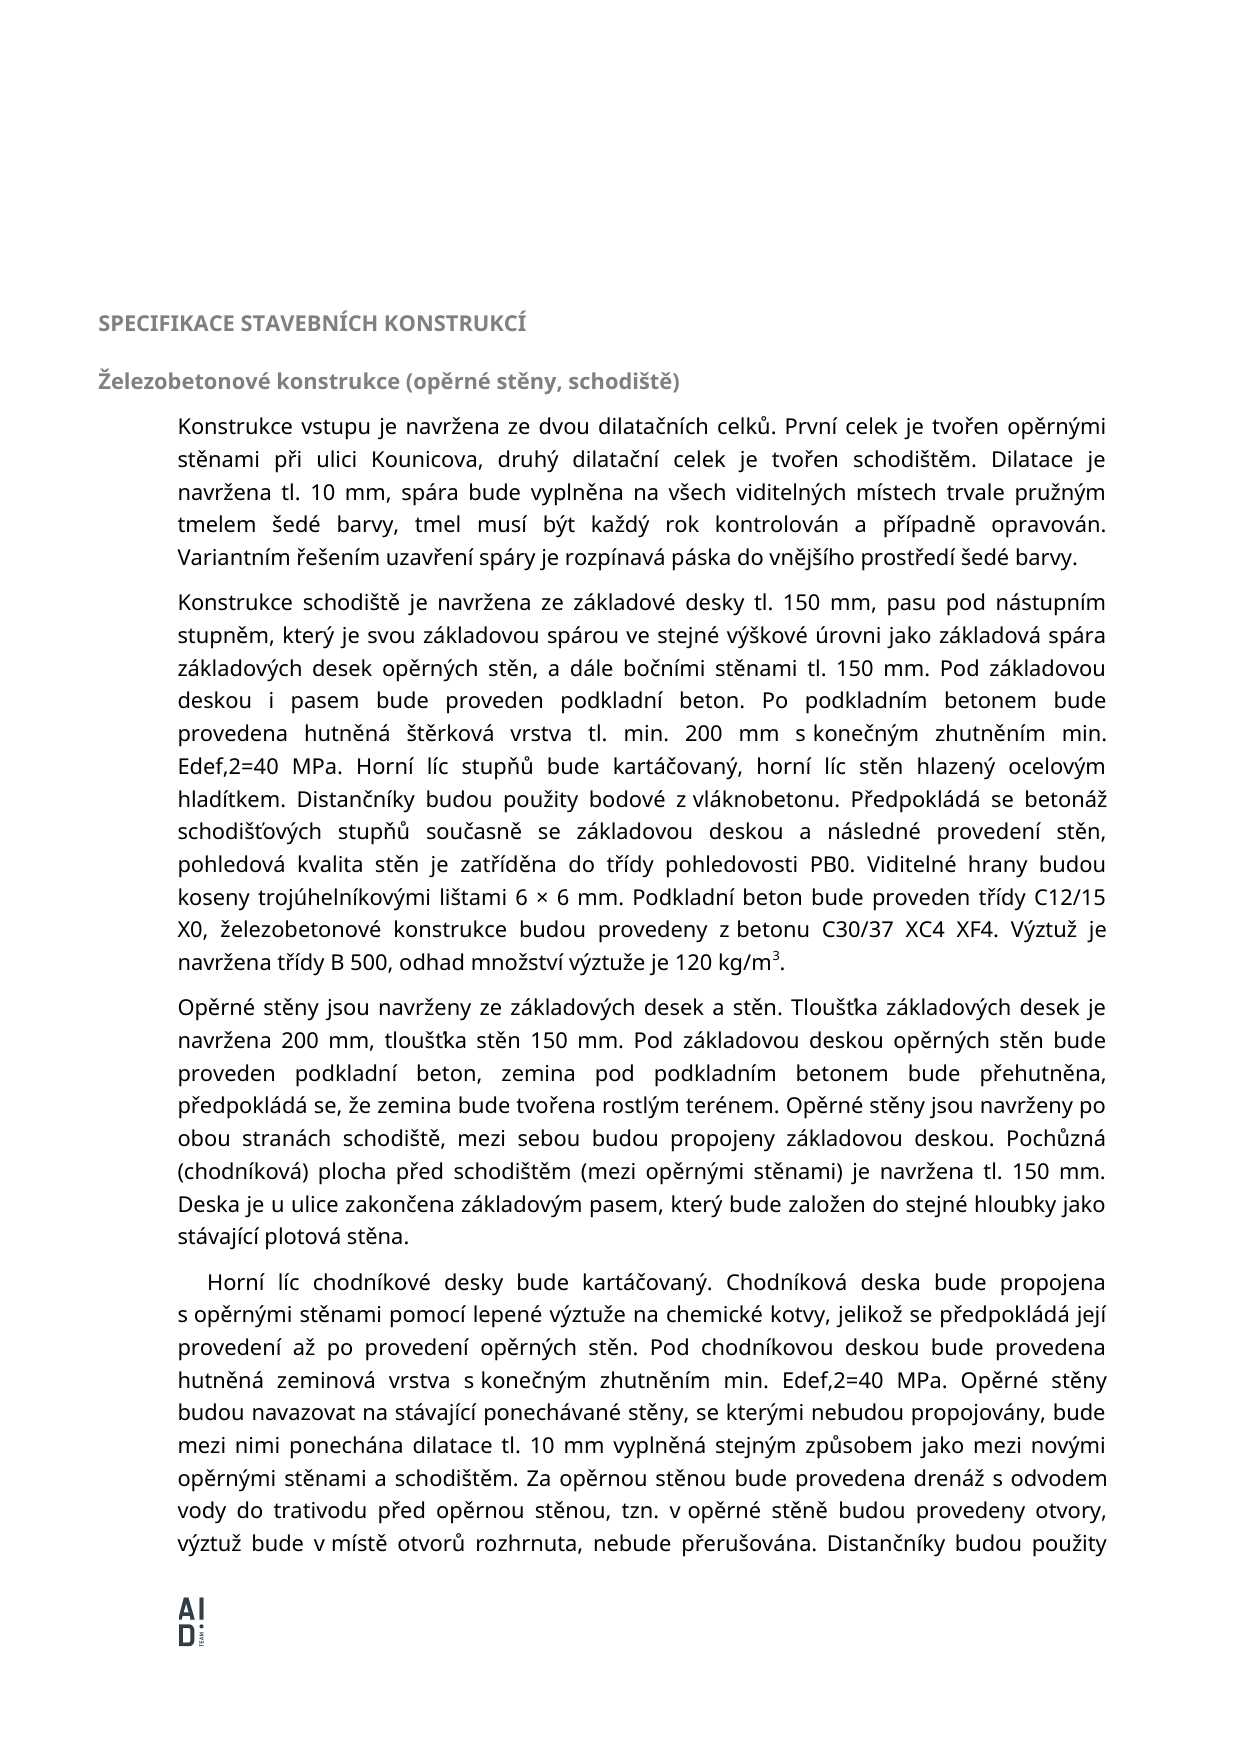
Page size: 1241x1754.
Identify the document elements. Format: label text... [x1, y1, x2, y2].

text SPECIFIKACE STAVEBNÍCH KONSTRUKCÍ [98, 308, 1107, 338]
text Konstrukce schodiště je navržena ze základové desky tl. 150 mm, pasu pod nástupním stupněm, který je svou základovou spárou ve stejné výškové úrovni jako základová spára základových desek opěrných stěn, a dále bočními stěnami tl. 150 mm. Pod základovou deskou i pasem bude proveden podkladní beton. Po podkladním betonem bude provedena hutněná štěrková vrstva tl. min. 200 mm s konečným zhutněním min. Edef,2=40 MPa. Horní líc stupňů bude kartáčovaný, horní líc stěn hlazený ocelovým hladítkem. Distančníky budou použity bodové z vláknobetonu. Předpokládá se betonáž schodišťových stupňů současně se základovou deskou a následné provedení stěn, pohledová kvalita stěn je zatříděna do třídy pohledovosti PB0. Viditelné hrany budou koseny trojúhelníkovými lištami 6 × 6 mm. Podkladní beton bude proveden třídy C12/15 X0, železobetonové konstrukce budou provedeny z betonu C30/37 XC4 XF4. Výztuž je navržena třídy B 500, odhad množství výztuže je 120 kg/m3. [98, 587, 1107, 977]
text Opěrné stěny jsou navrženy ze základových desek a stěn. Tloušťka základových desek je navržena 200 mm, tloušťka stěn 150 mm. Pod základovou deskou opěrných stěn bude proveden podkladní beton, zemina pod podkladním betonem bude přehutněna, předpokládá se, že zemina bude tvořena rostlým terénem. Opěrné stěny jsou navrženy po obou stranách schodiště, mezi sebou budou propojeny základovou deskou. Pochůzná (chodníková) plocha před schodištěm (mezi opěrnými stěnami) je navržena tl. 150 mm. Deska je u ulice zakončena základovým pasem, který bude založen do stejné hloubky jako stávající plotová stěna. [98, 992, 1107, 1251]
text Železobetonové konstrukce (opěrné stěny, schodiště) [98, 366, 1107, 396]
text Konstrukce vstupu je navržena ze dvou dilatačních celků. První celek je tvořen opěrnými stěnami při ulici Kounicova, druhý dilatační celek je tvořen schodištěm. Dilatace je navržena tl. 10 mm, spára bude vyplněna na všech viditelných místech trvale pružným tmelem šedé barvy, tmel musí být každý rok kontrolován a případně opravován. Variantním řešením uzavření spáry je rozpínavá páska do vnějšího prostředí šedé barvy. [98, 411, 1107, 572]
picture [177, 1596, 206, 1647]
